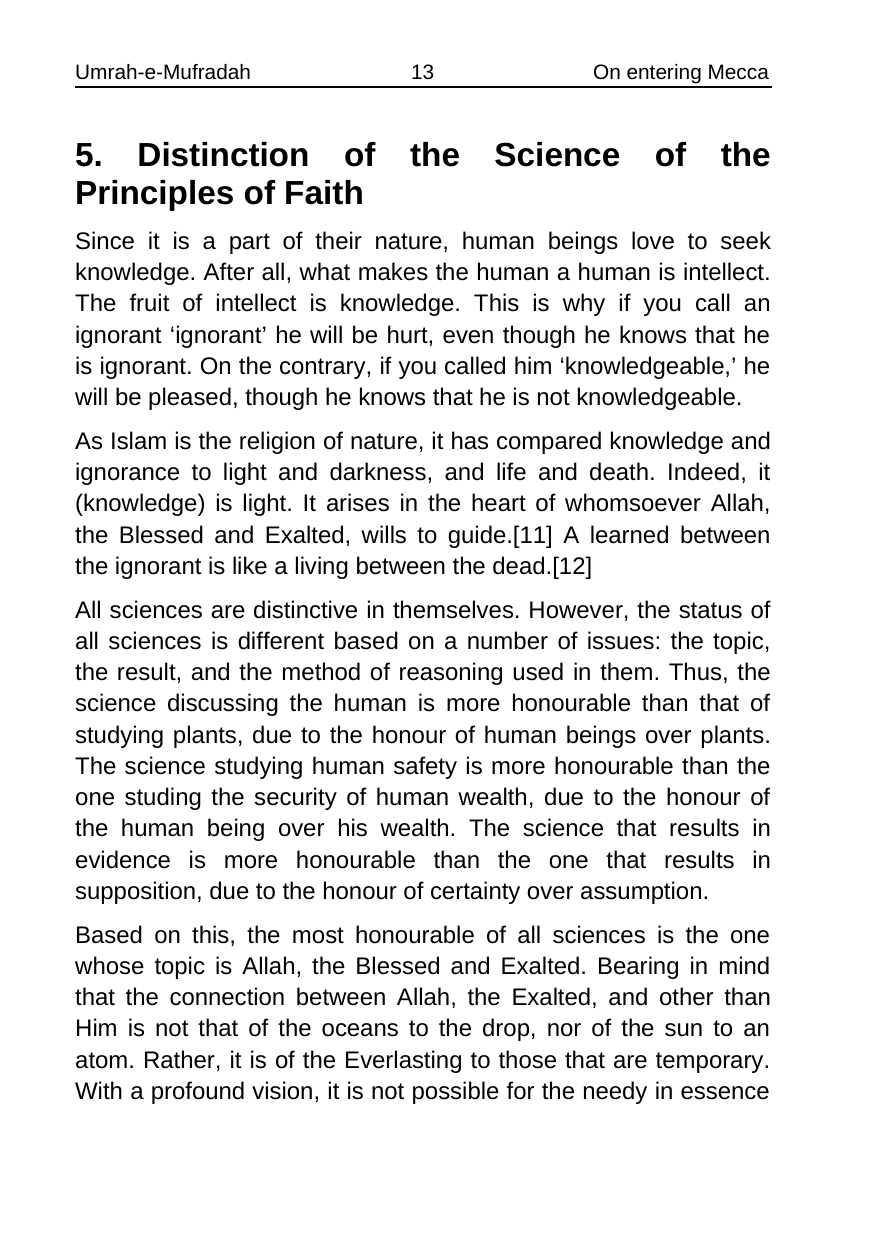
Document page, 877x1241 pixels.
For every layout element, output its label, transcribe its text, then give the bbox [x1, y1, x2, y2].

text As Islam is the religion of nature, it has compared knowledge and ignorance to light and darkness, and life and death. Indeed, it (knowledge) is light. It arises in the heart of whomsoever Allah, the Blessed and Exalted, wills to guide.[11] A learned between the ignorant is like a living between the dead.[12] [75, 424, 772, 581]
text Since it is a part of their nature, human beings love to seek knowledge. After all, what makes the human a human is intellect. The fruit of intellect is knowledge. This is why if you call an ignorant ‘ignorant’ he will be hurt, even though he knows that he is ignorant. On the contrary, if you called him ‘knowledgeable,’ he will be pleased, though he knows that he is not knowledgeable. [75, 224, 772, 412]
subtitle 5. Distinction of the Science of the Principles of Faith [75, 135, 772, 212]
text All sciences are distinctive in themselves. However, the status of all sciences is different based on a number of issues: the topic, the result, and the method of reasoning used in them. Thus, the science discussing the human is more honourable than that of studying plants, due to the honour of human beings over plants. The science studying human safety is more honourable than the one studing the security of human wealth, due to the honour of the human being over his wealth. The science that results in evidence is more honourable than the one that results in supposition, due to the honour of certainty over assumption. [75, 593, 772, 906]
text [75, 918, 772, 1106]
